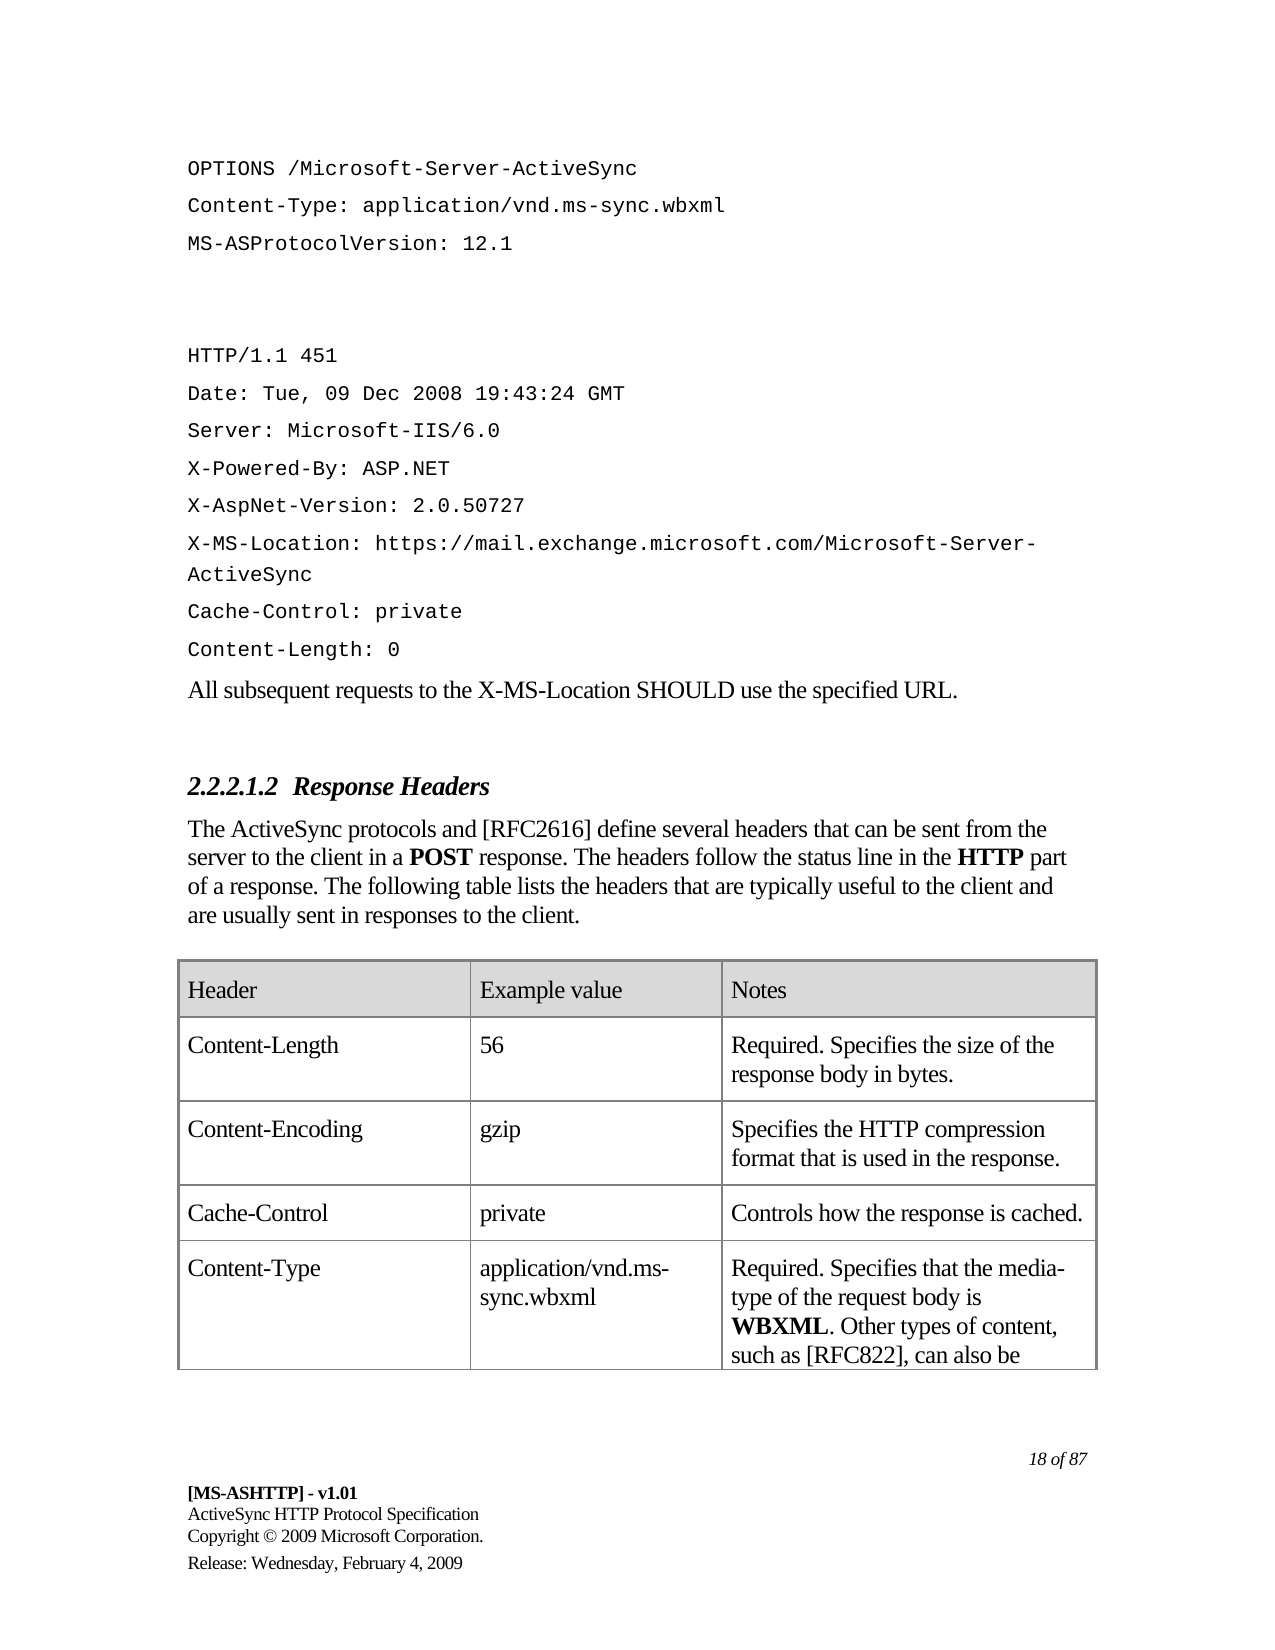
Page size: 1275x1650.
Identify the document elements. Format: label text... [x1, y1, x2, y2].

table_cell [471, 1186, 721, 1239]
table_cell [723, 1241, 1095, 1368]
text X-MS-Location: https://mail.exchange.microsoft.com/Microsoft-Server-ActiveSync [187, 525, 1087, 587]
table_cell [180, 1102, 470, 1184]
text Content-Type: application/vnd.ms-sync.wbxml [187, 187, 1087, 219]
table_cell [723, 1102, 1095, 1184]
text Server: Microsoft-IIS/6.0 [187, 412, 1087, 444]
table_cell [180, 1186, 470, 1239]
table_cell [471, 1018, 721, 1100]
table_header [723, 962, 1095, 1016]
text Cache-Control: private [187, 594, 1087, 625]
text HTTP/1.1 451 [187, 337, 1087, 369]
text All subsequent requests to the X-MS-Location SHOULD use the specified URL. [187, 675, 1087, 704]
subtitle Response Headers [187, 770, 1087, 801]
text X-AspNet-Version: 2.0.50727 [187, 487, 1087, 519]
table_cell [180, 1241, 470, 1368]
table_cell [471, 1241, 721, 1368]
text OPTIONS /Microsoft-Server-ActiveSync [187, 150, 1087, 181]
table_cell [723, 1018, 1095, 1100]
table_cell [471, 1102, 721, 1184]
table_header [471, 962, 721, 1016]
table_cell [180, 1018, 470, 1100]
text MS-ASProtocolVersion: 12.1 [187, 225, 1087, 256]
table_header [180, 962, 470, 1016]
text Date: Tue, 09 Dec 2008 19:43:24 GMT [187, 375, 1087, 406]
text X-Powered-By: ASP.NET [187, 450, 1087, 481]
text Content-Length: 0 [187, 631, 1087, 662]
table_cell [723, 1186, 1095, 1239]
text The ActiveSync protocols and [RFC2616] define several headers that can be sent from the server to the client in a POST response. The headers follow the status line in the HTTP part of a response. The following table lists the headers that are typically useful to the client and are usually sent in responses to the client. [187, 814, 1087, 929]
